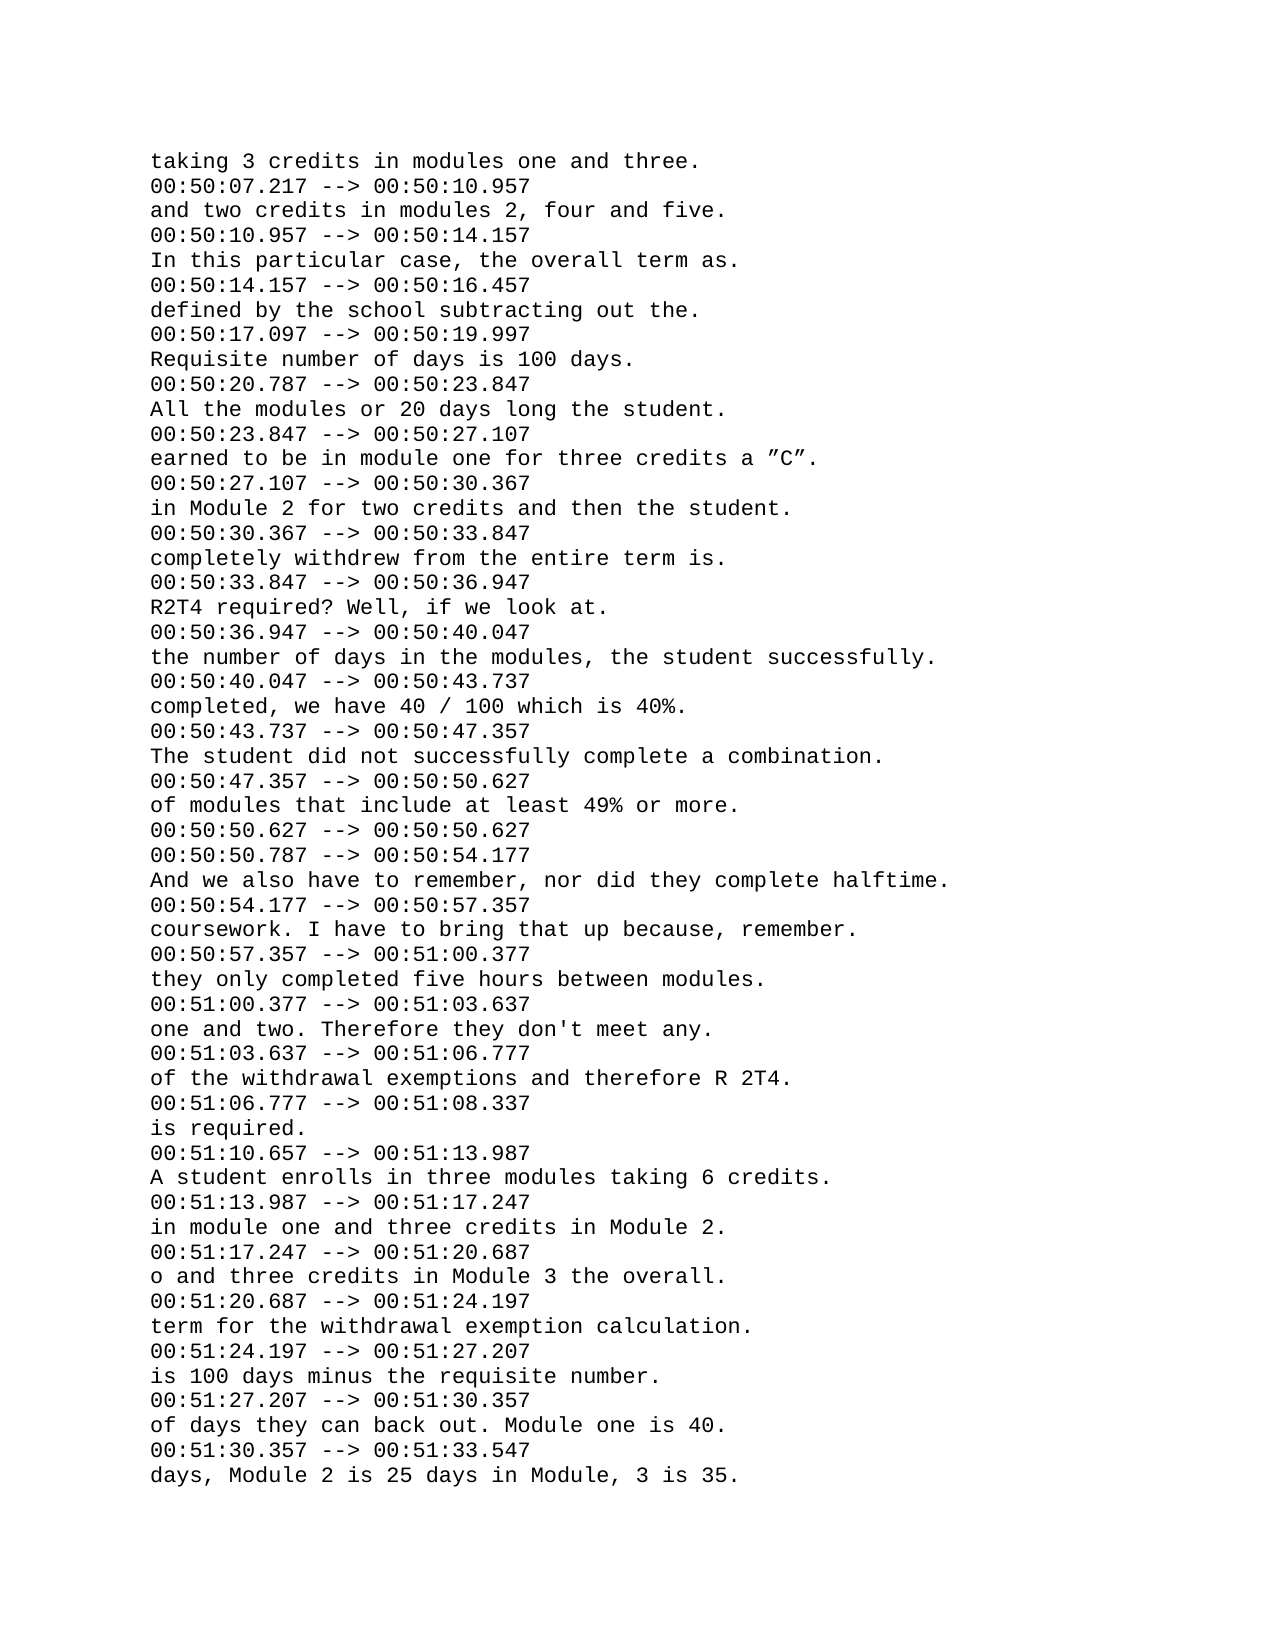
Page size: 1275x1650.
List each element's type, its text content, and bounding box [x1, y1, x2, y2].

text 00:50:50.787 --> 00:50:54.177 [150, 844, 1125, 869]
text the number of days in the modules, the student successfully. [150, 646, 1125, 671]
text 00:50:57.357 --> 00:51:00.377 [150, 943, 1125, 968]
text 00:50:54.177 --> 00:50:57.357 [150, 894, 1125, 918]
text of modules that include at least 49% or more. [150, 794, 1125, 819]
text defined by the school subtracting out the. [150, 299, 1125, 323]
text taking 3 credits in modules one and three. [150, 150, 1125, 175]
text coursework. I have to bring that up because, remember. [150, 918, 1125, 943]
text 00:50:33.847 --> 00:50:36.947 [150, 571, 1125, 596]
text 00:51:03.637 --> 00:51:06.777 [150, 1042, 1125, 1067]
text 00:51:00.377 --> 00:51:03.637 [150, 993, 1125, 1018]
text in module one and three credits in Module 2. [150, 1216, 1125, 1241]
text 00:50:40.047 --> 00:50:43.737 [150, 671, 1125, 695]
text and two credits in modules 2, four and five. [150, 199, 1125, 224]
text The student did not successfully complete a combination. [150, 745, 1125, 770]
text 00:50:14.157 --> 00:50:16.457 [150, 274, 1125, 299]
text one and two. Therefore they don't meet any. [150, 1018, 1125, 1042]
text 00:50:27.107 --> 00:50:30.367 [150, 472, 1125, 497]
text 00:50:43.737 --> 00:50:47.357 [150, 720, 1125, 745]
text term for the withdrawal exemption calculation. [150, 1315, 1125, 1340]
text 00:51:27.207 --> 00:51:30.357 [150, 1389, 1125, 1414]
text 00:51:10.657 --> 00:51:13.987 [150, 1142, 1125, 1166]
text 00:50:20.787 --> 00:50:23.847 [150, 373, 1125, 398]
text 00:50:47.357 --> 00:50:50.627 [150, 770, 1125, 794]
text 00:50:17.097 --> 00:50:19.997 [150, 323, 1125, 348]
text R2T4 required? Well, if we look at. [150, 596, 1125, 621]
text Requisite number of days is 100 days. [150, 348, 1125, 373]
text 00:51:06.777 --> 00:51:08.337 [150, 1092, 1125, 1117]
text 00:50:23.847 --> 00:50:27.107 [150, 423, 1125, 447]
text in Module 2 for two credits and then the student. [150, 497, 1125, 522]
text is required. [150, 1117, 1125, 1142]
text o and three credits in Module 3 the overall. [150, 1266, 1125, 1290]
text 00:51:13.987 --> 00:51:17.247 [150, 1191, 1125, 1216]
text A student enrolls in three modules taking 6 credits. [150, 1166, 1125, 1191]
text they only completed five hours between modules. [150, 968, 1125, 993]
text of the withdrawal exemptions and therefore R 2T4. [150, 1067, 1125, 1092]
text days, Module 2 is 25 days in Module, 3 is 35. [150, 1464, 1125, 1489]
text 00:50:07.217 --> 00:50:10.957 [150, 175, 1125, 199]
text 00:50:36.947 --> 00:50:40.047 [150, 621, 1125, 646]
text 00:51:30.357 --> 00:51:33.547 [150, 1439, 1125, 1464]
text And we also have to remember, nor did they complete halftime. [150, 869, 1125, 894]
text 00:51:20.687 --> 00:51:24.197 [150, 1290, 1125, 1315]
text 00:50:30.367 --> 00:50:33.847 [150, 522, 1125, 547]
text 00:50:10.957 --> 00:50:14.157 [150, 224, 1125, 249]
text earned to be in module one for three credits a ”C”. [150, 447, 1125, 472]
text 00:51:17.247 --> 00:51:20.687 [150, 1241, 1125, 1266]
text completed, we have 40 / 100 which is 40%. [150, 695, 1125, 720]
text of days they can back out. Module one is 40. [150, 1414, 1125, 1439]
text completely withdrew from the entire term is. [150, 547, 1125, 571]
text All the modules or 20 days long the student. [150, 398, 1125, 423]
text is 100 days minus the requisite number. [150, 1365, 1125, 1389]
text 00:50:50.627 --> 00:50:50.627 [150, 819, 1125, 844]
text 00:51:24.197 --> 00:51:27.207 [150, 1340, 1125, 1365]
text In this particular case, the overall term as. [150, 249, 1125, 274]
